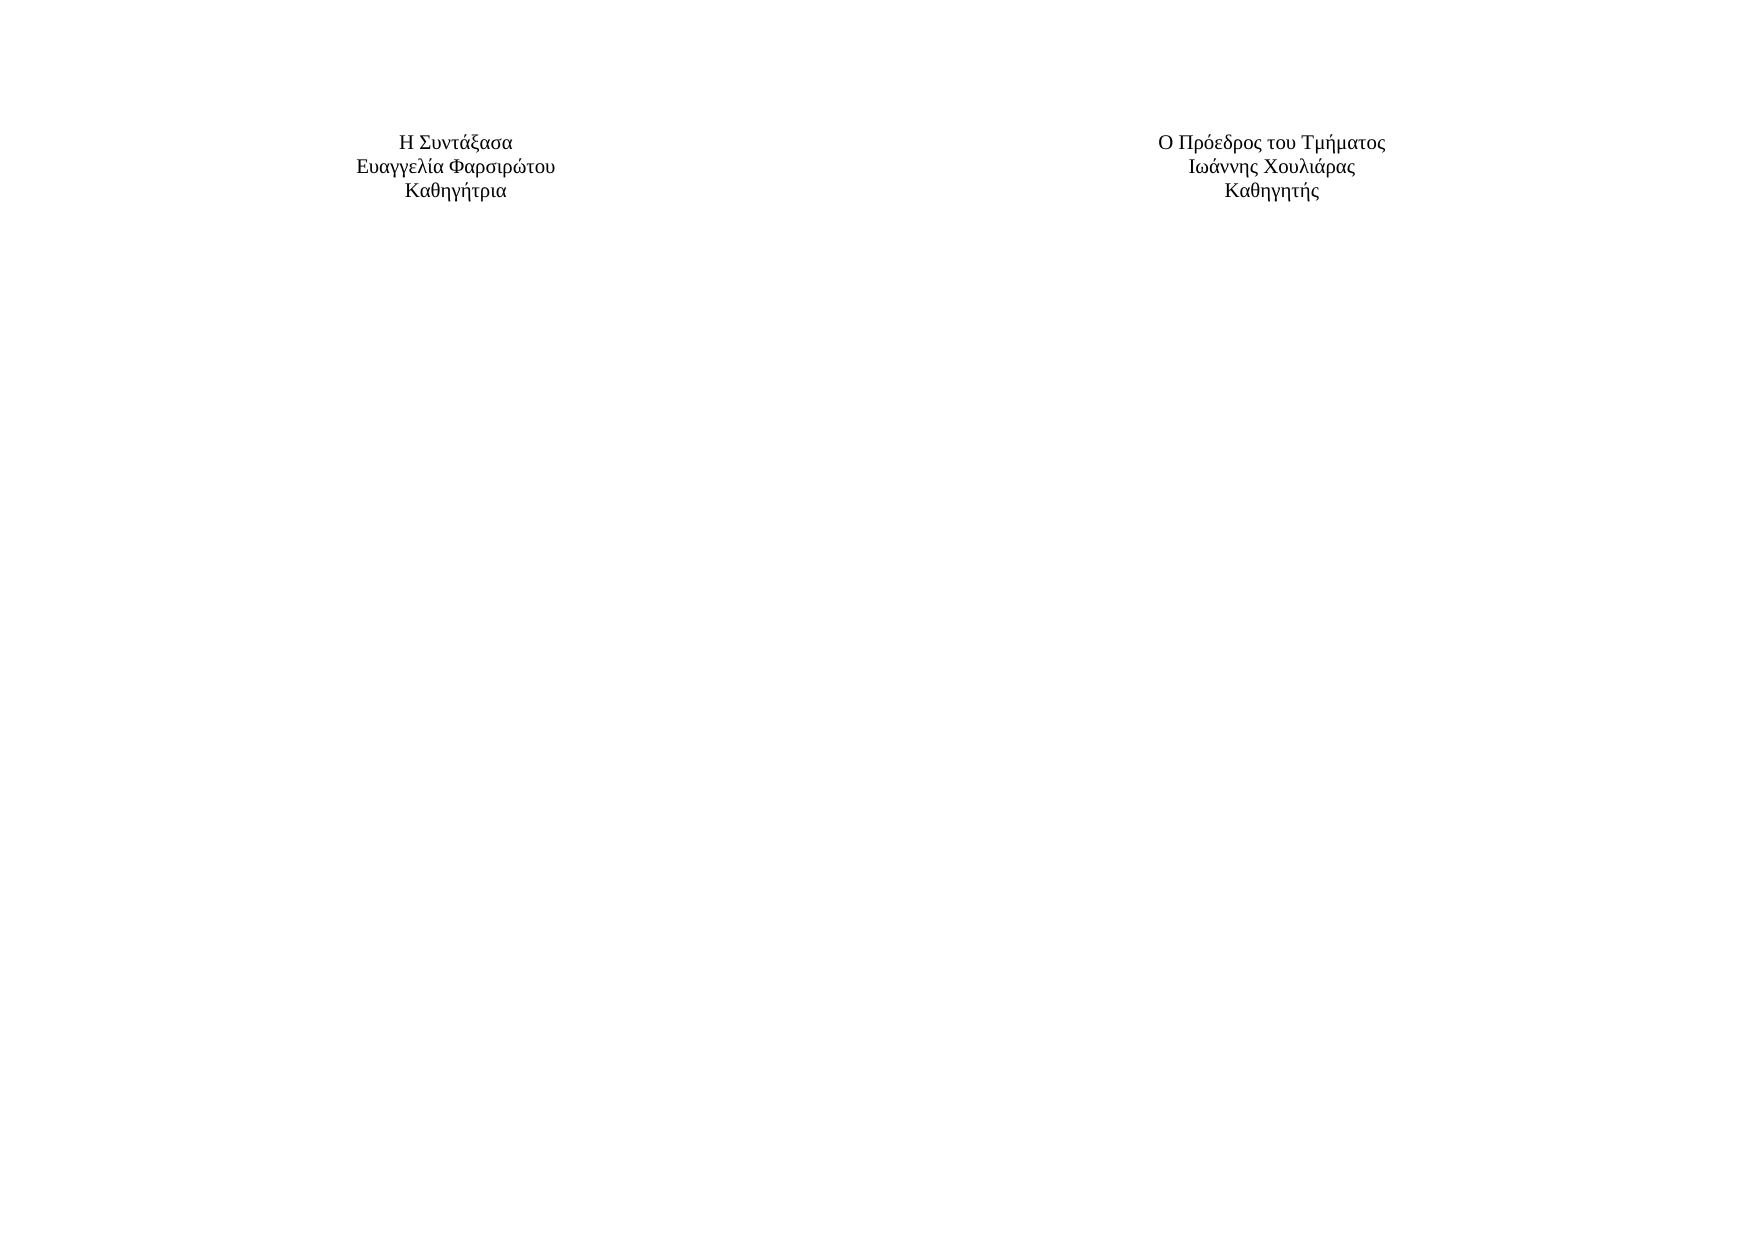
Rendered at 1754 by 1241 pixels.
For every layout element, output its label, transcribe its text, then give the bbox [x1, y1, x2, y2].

table_header H Συντάξασα Ευαγγελία Φαρσιρώτου Καθηγήτρια [48, 106, 864, 202]
table_header Ο Πρόεδρος του Τμήματος Ιωάννης Χουλιάρας Καθηγητής [864, 106, 1679, 202]
